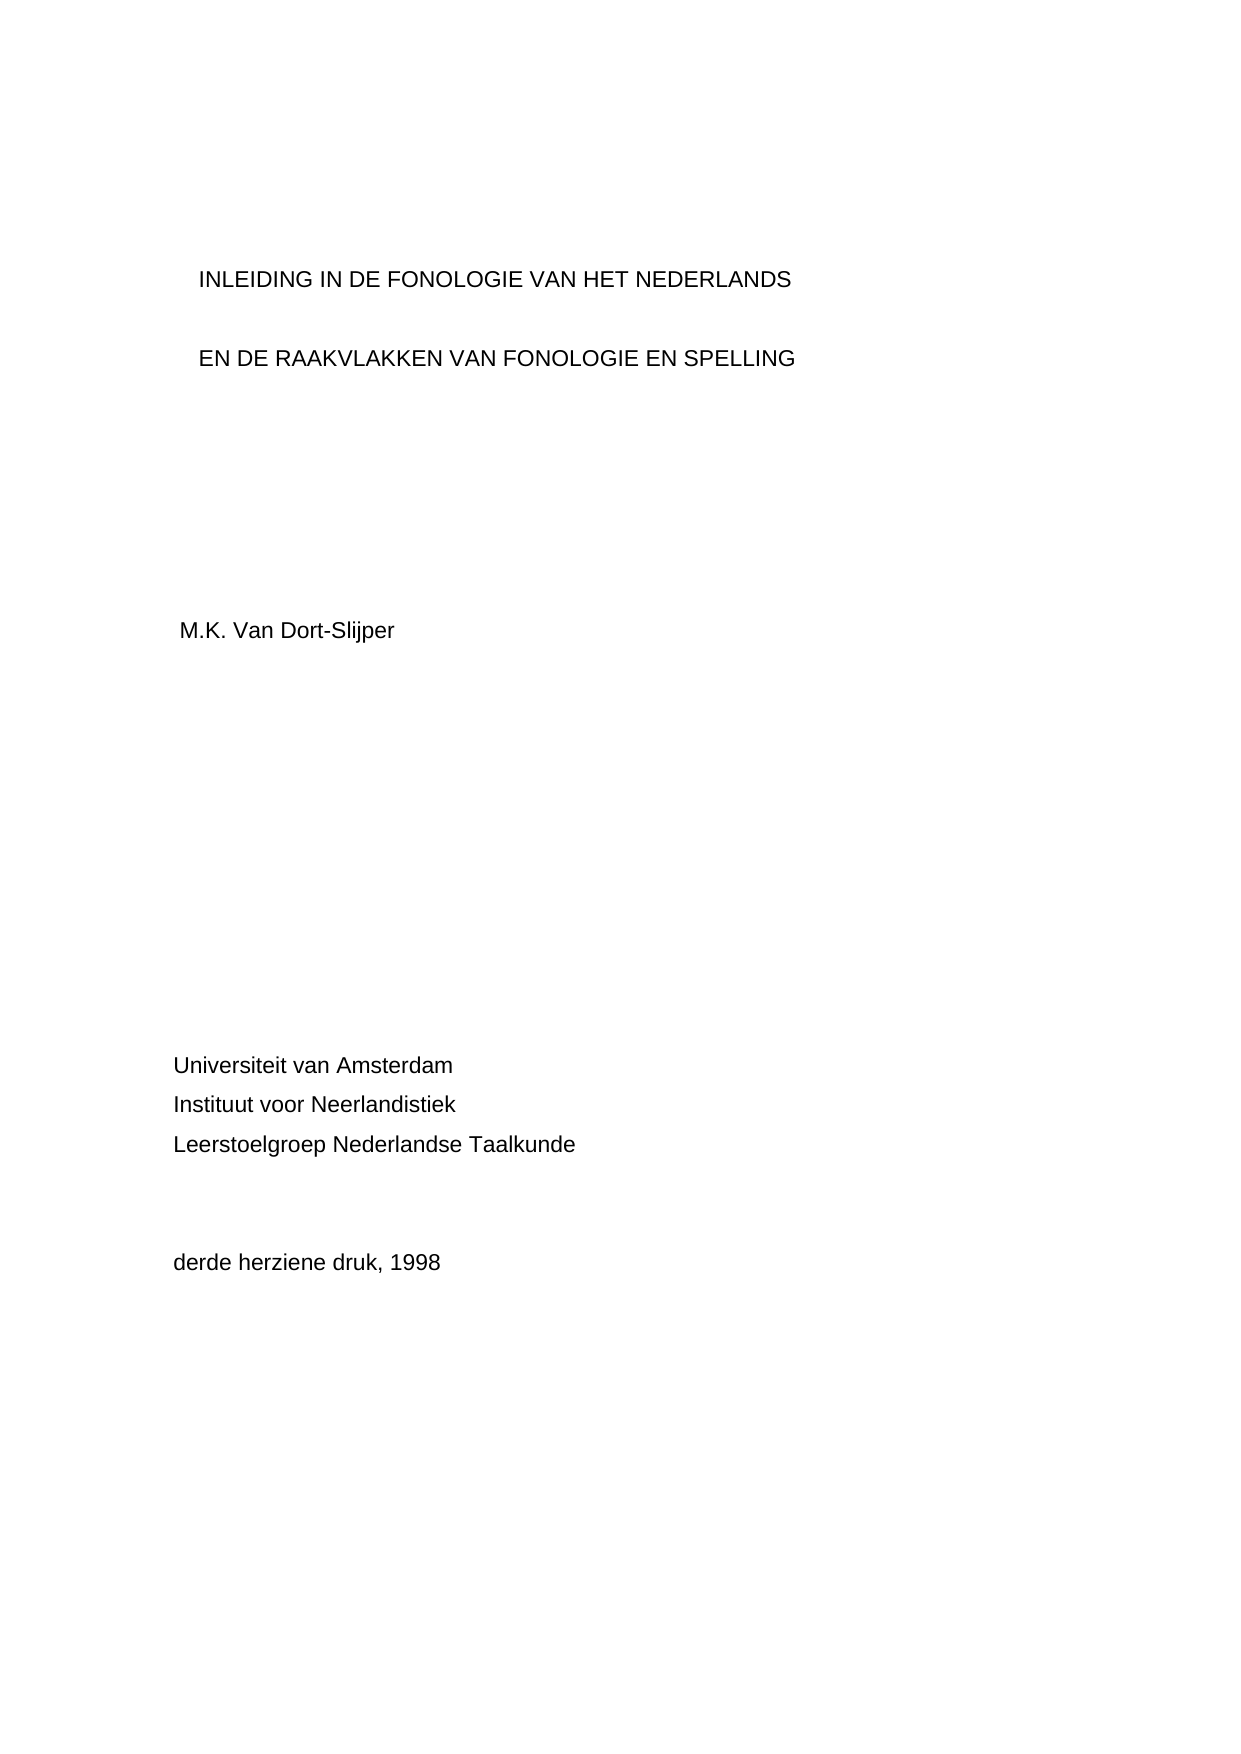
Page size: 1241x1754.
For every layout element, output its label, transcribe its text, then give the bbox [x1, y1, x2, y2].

text Leerstoelgroep Nederlandse Taalkunde [148, 1131, 1093, 1157]
text M.K. Van Dort-Slijper [148, 617, 1093, 644]
text derde herziene druk, 1998 [148, 1249, 1093, 1275]
text Universiteit van Amsterdam [148, 1052, 1093, 1078]
text Instituut voor Neerlandistiek [148, 1091, 1093, 1117]
text EN DE RAAKVLAKKEN VAN FONOLOGIE EN SPELLING [148, 345, 1093, 371]
text INLEIDING IN DE FONOLOGIE VAN HET NEDERLANDS [148, 266, 1093, 292]
